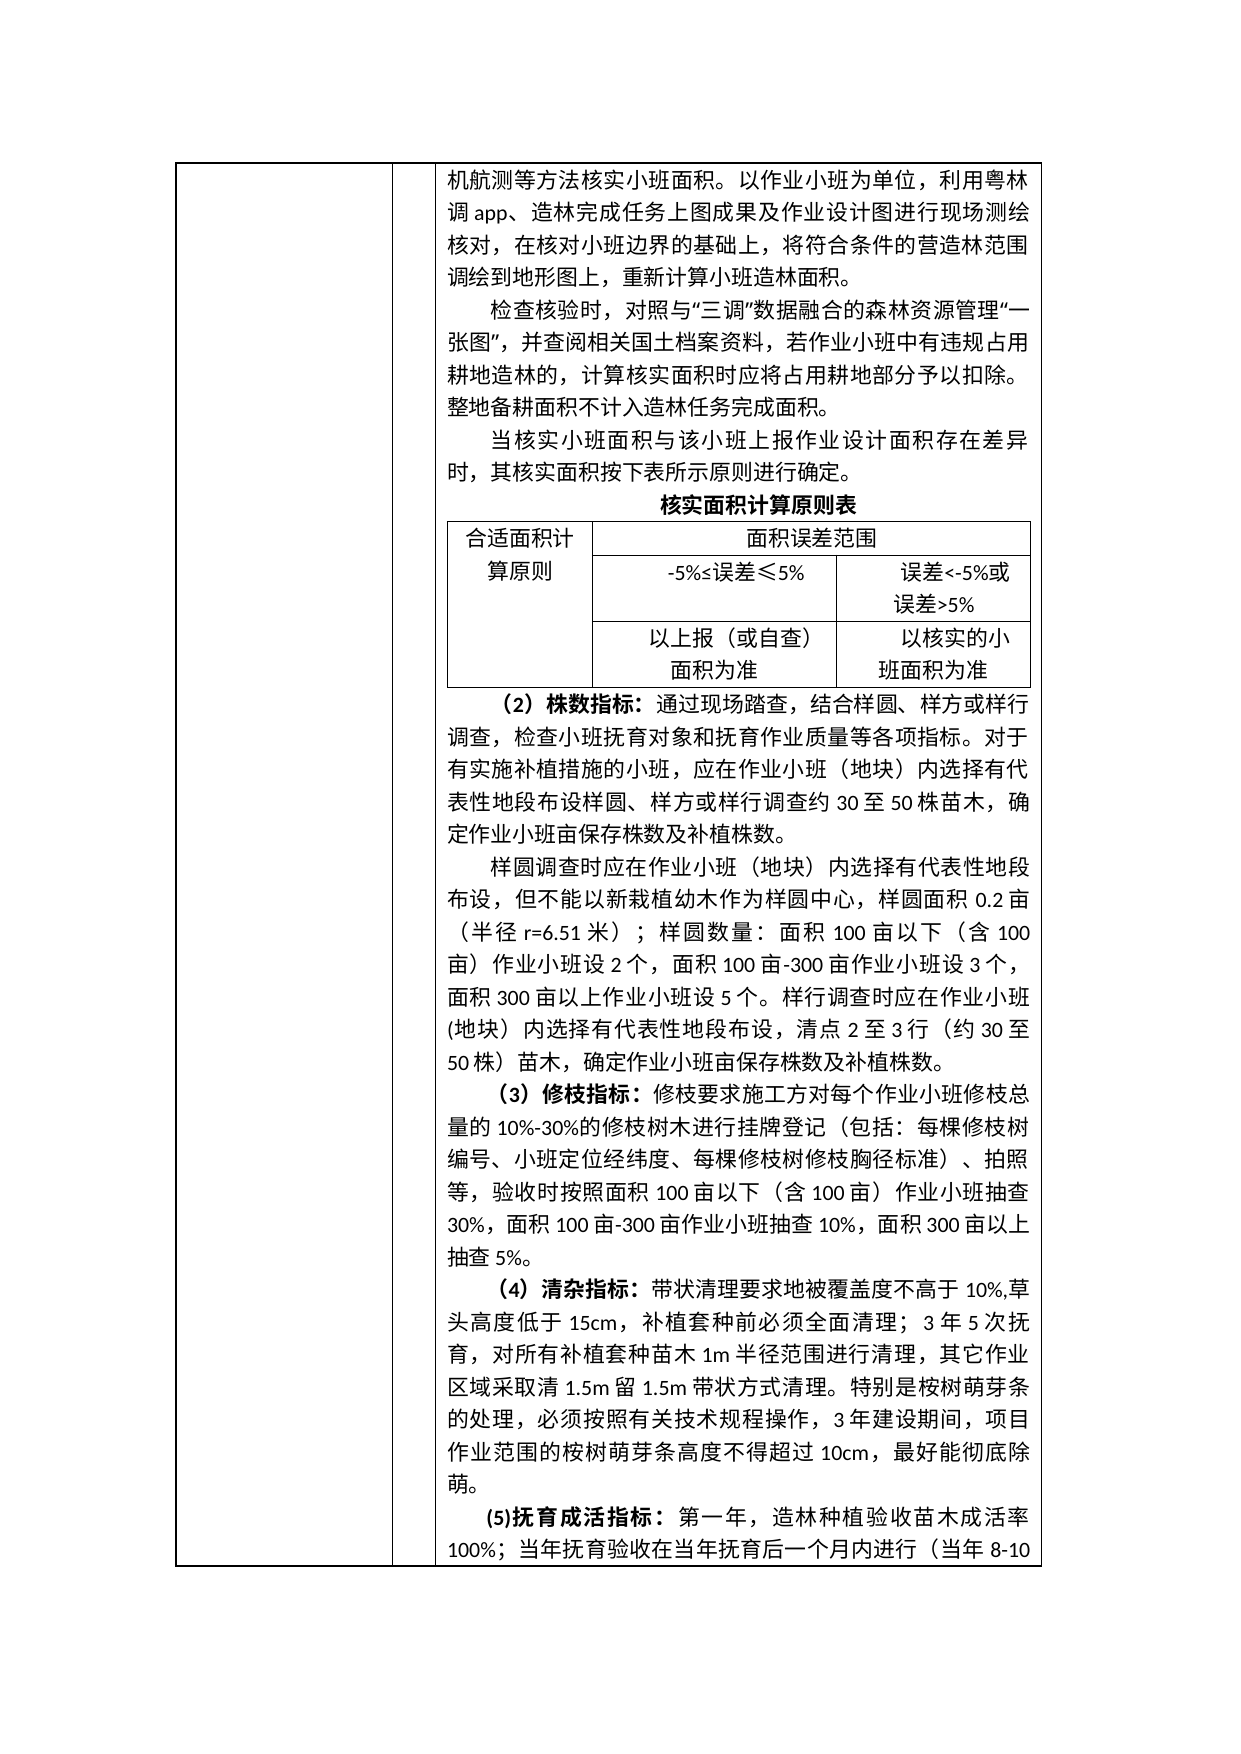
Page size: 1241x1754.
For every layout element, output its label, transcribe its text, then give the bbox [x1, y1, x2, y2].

table_cell [177, 164, 392, 1565]
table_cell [436, 164, 1041, 1565]
table_cell 1 [393, 164, 435, 1565]
